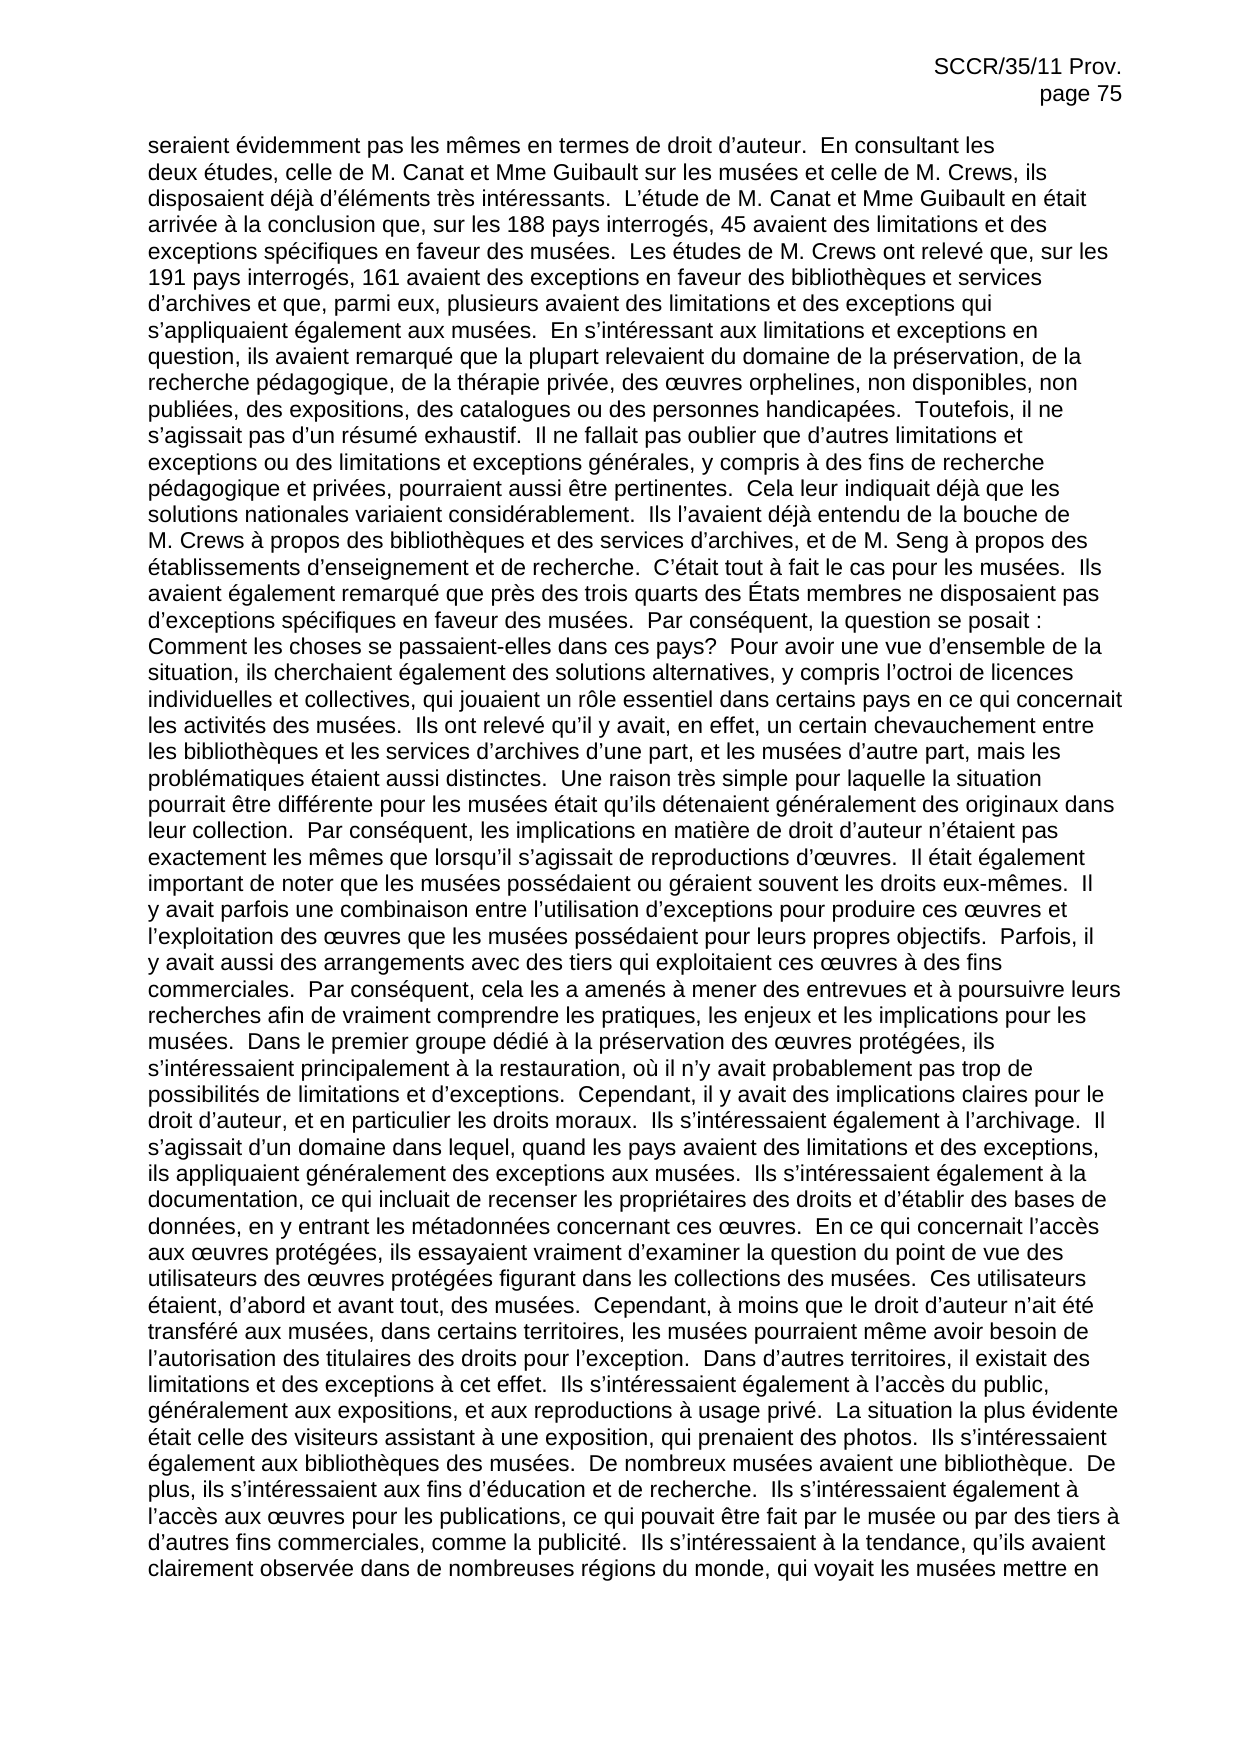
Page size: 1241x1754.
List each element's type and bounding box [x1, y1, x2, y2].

text [148, 132, 1122, 1582]
